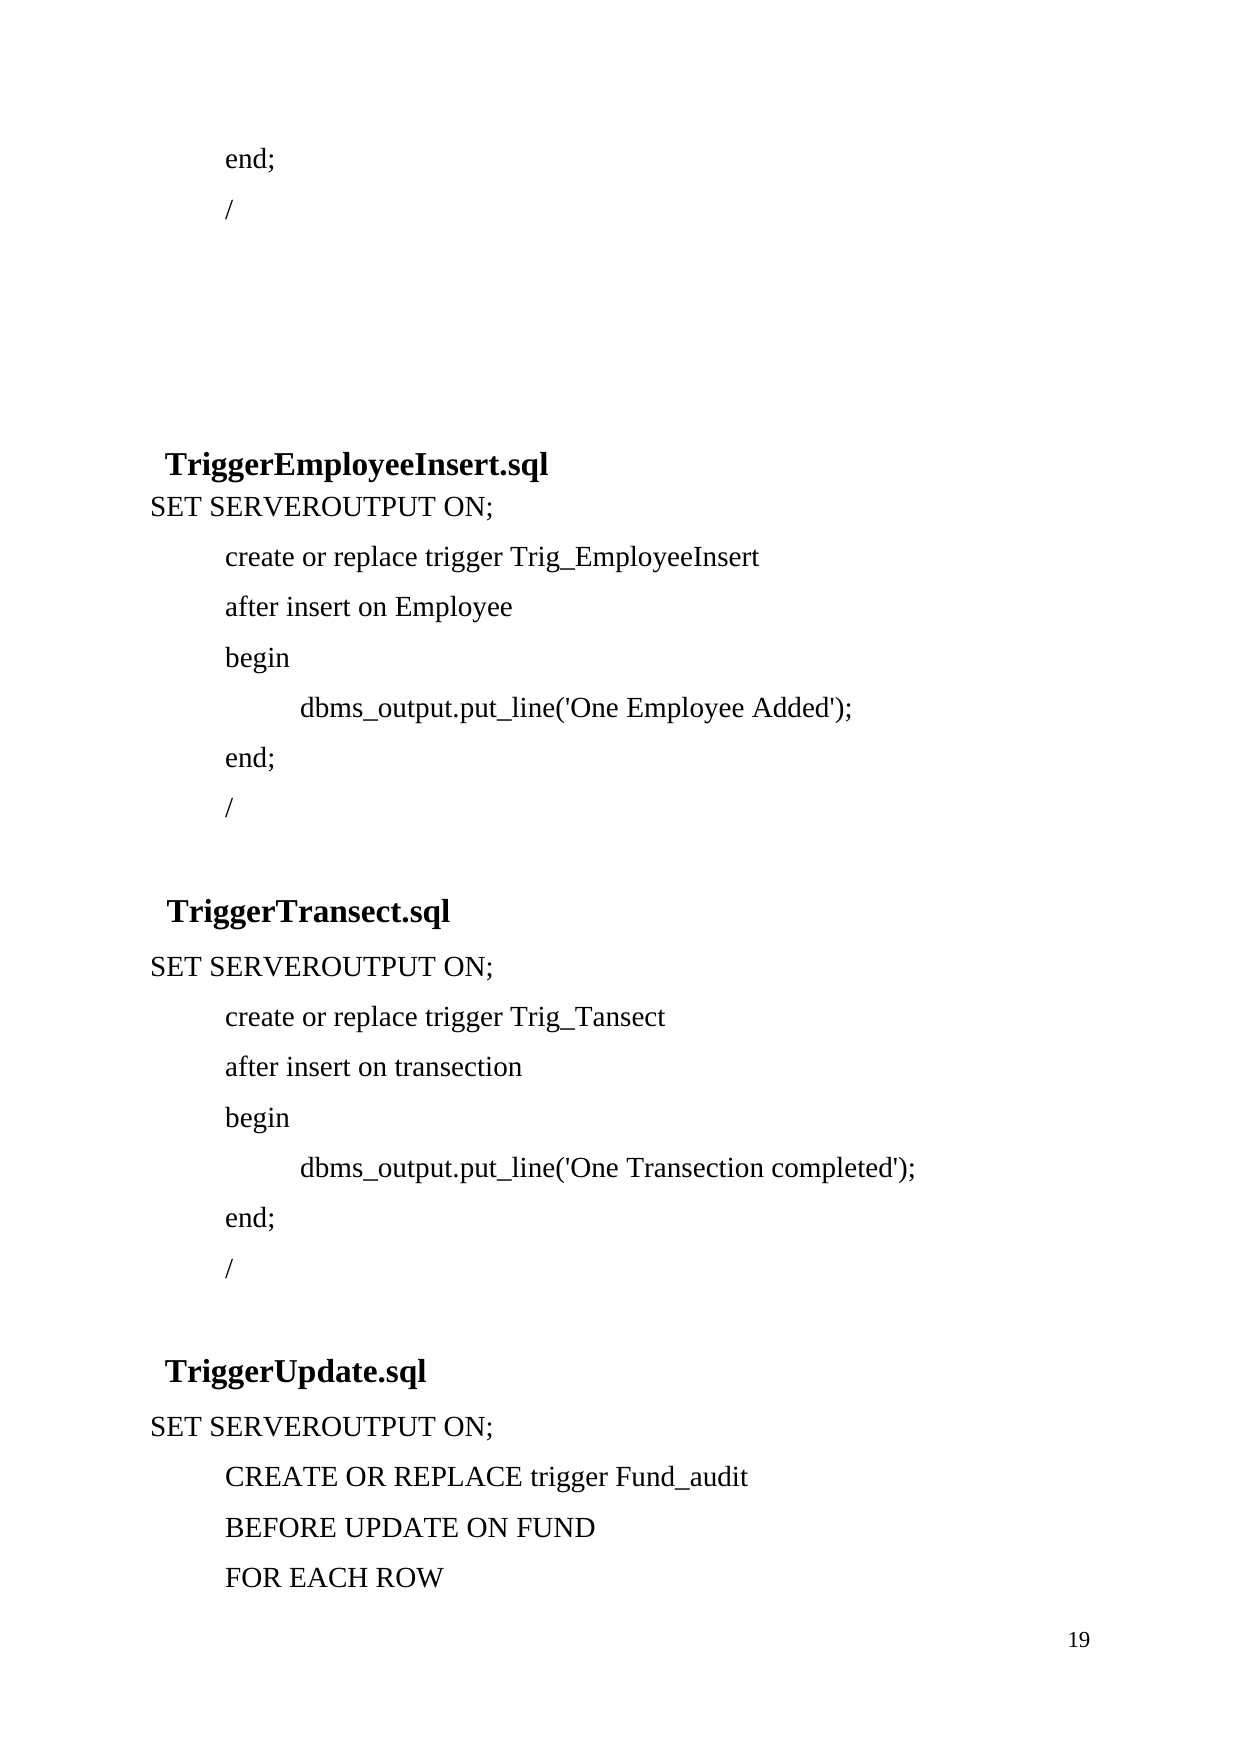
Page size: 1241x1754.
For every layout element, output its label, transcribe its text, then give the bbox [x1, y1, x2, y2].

subtitle SET SERVEROUTPUT ON; [150, 1409, 1109, 1443]
text end; [225, 740, 1109, 774]
text create or replace trigger Trig_EmployeeInsert after insert on Employee [225, 539, 761, 623]
text begin [225, 1100, 1109, 1133]
text / [225, 192, 1109, 225]
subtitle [225, 1560, 446, 1594]
text dbms_output.put_line('One Employee Added'); [300, 690, 1109, 724]
subtitle SET SERVEROUTPUT ON; [150, 949, 1109, 983]
subtitle SET SERVEROUTPUT ON; [150, 489, 1109, 522]
subtitle TriggerTransect.sql [166, 891, 1109, 930]
text end; [225, 142, 1109, 175]
text / [225, 1251, 1109, 1284]
text / [225, 791, 1109, 824]
text begin [225, 640, 1109, 673]
text create or replace trigger Trig_Tansect after insert on transection [225, 999, 667, 1083]
text end; [225, 1201, 1109, 1234]
text dbms_output.put_line('One Transection completed'); [300, 1150, 1109, 1184]
subtitle TriggerEmployeeInsert.sql [164, 444, 1109, 482]
subtitle TriggerUpdate.sql [164, 1352, 1109, 1390]
text CREATE OR REPLACE trigger Fund_audit BEFORE UPDATE ON FUND [225, 1459, 750, 1543]
